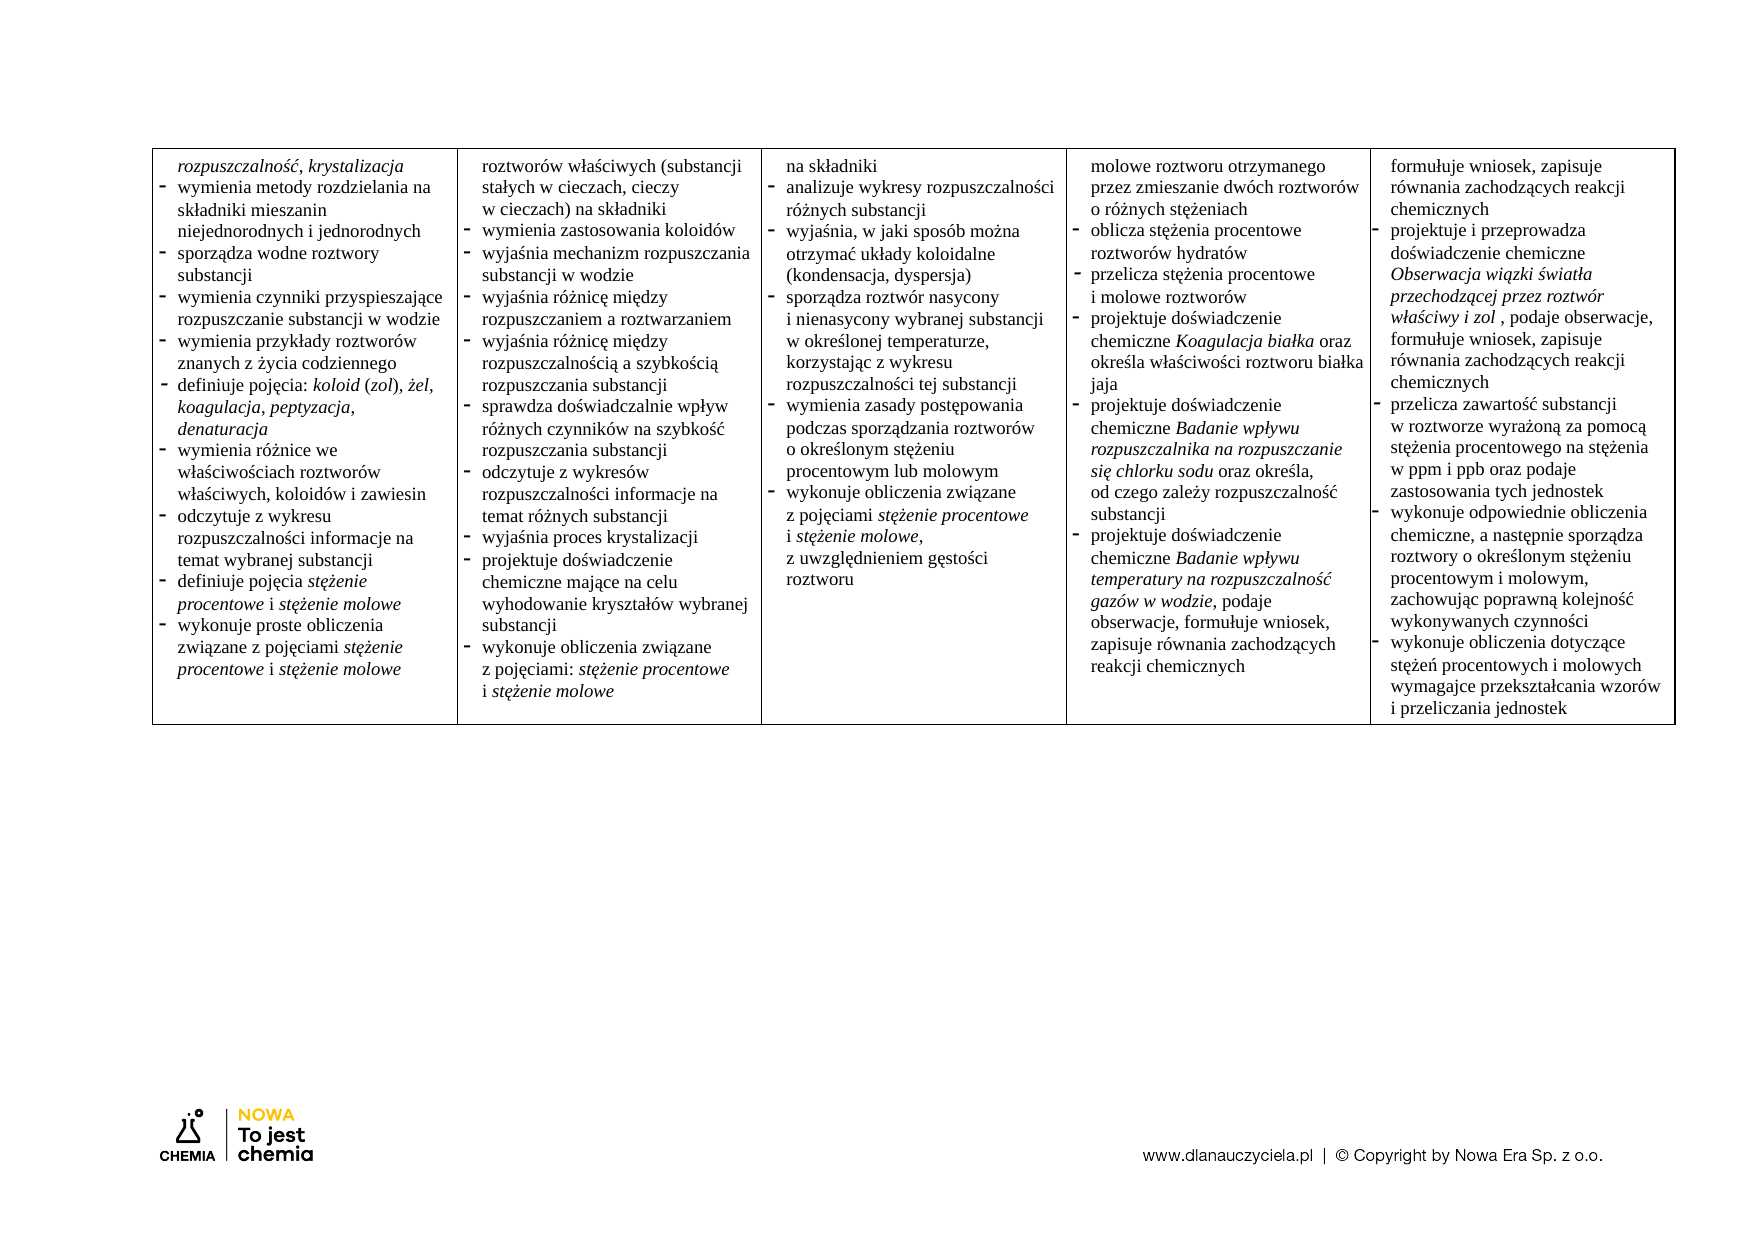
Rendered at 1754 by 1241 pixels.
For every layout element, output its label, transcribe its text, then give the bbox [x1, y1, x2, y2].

picture [158, 1101, 1607, 1167]
